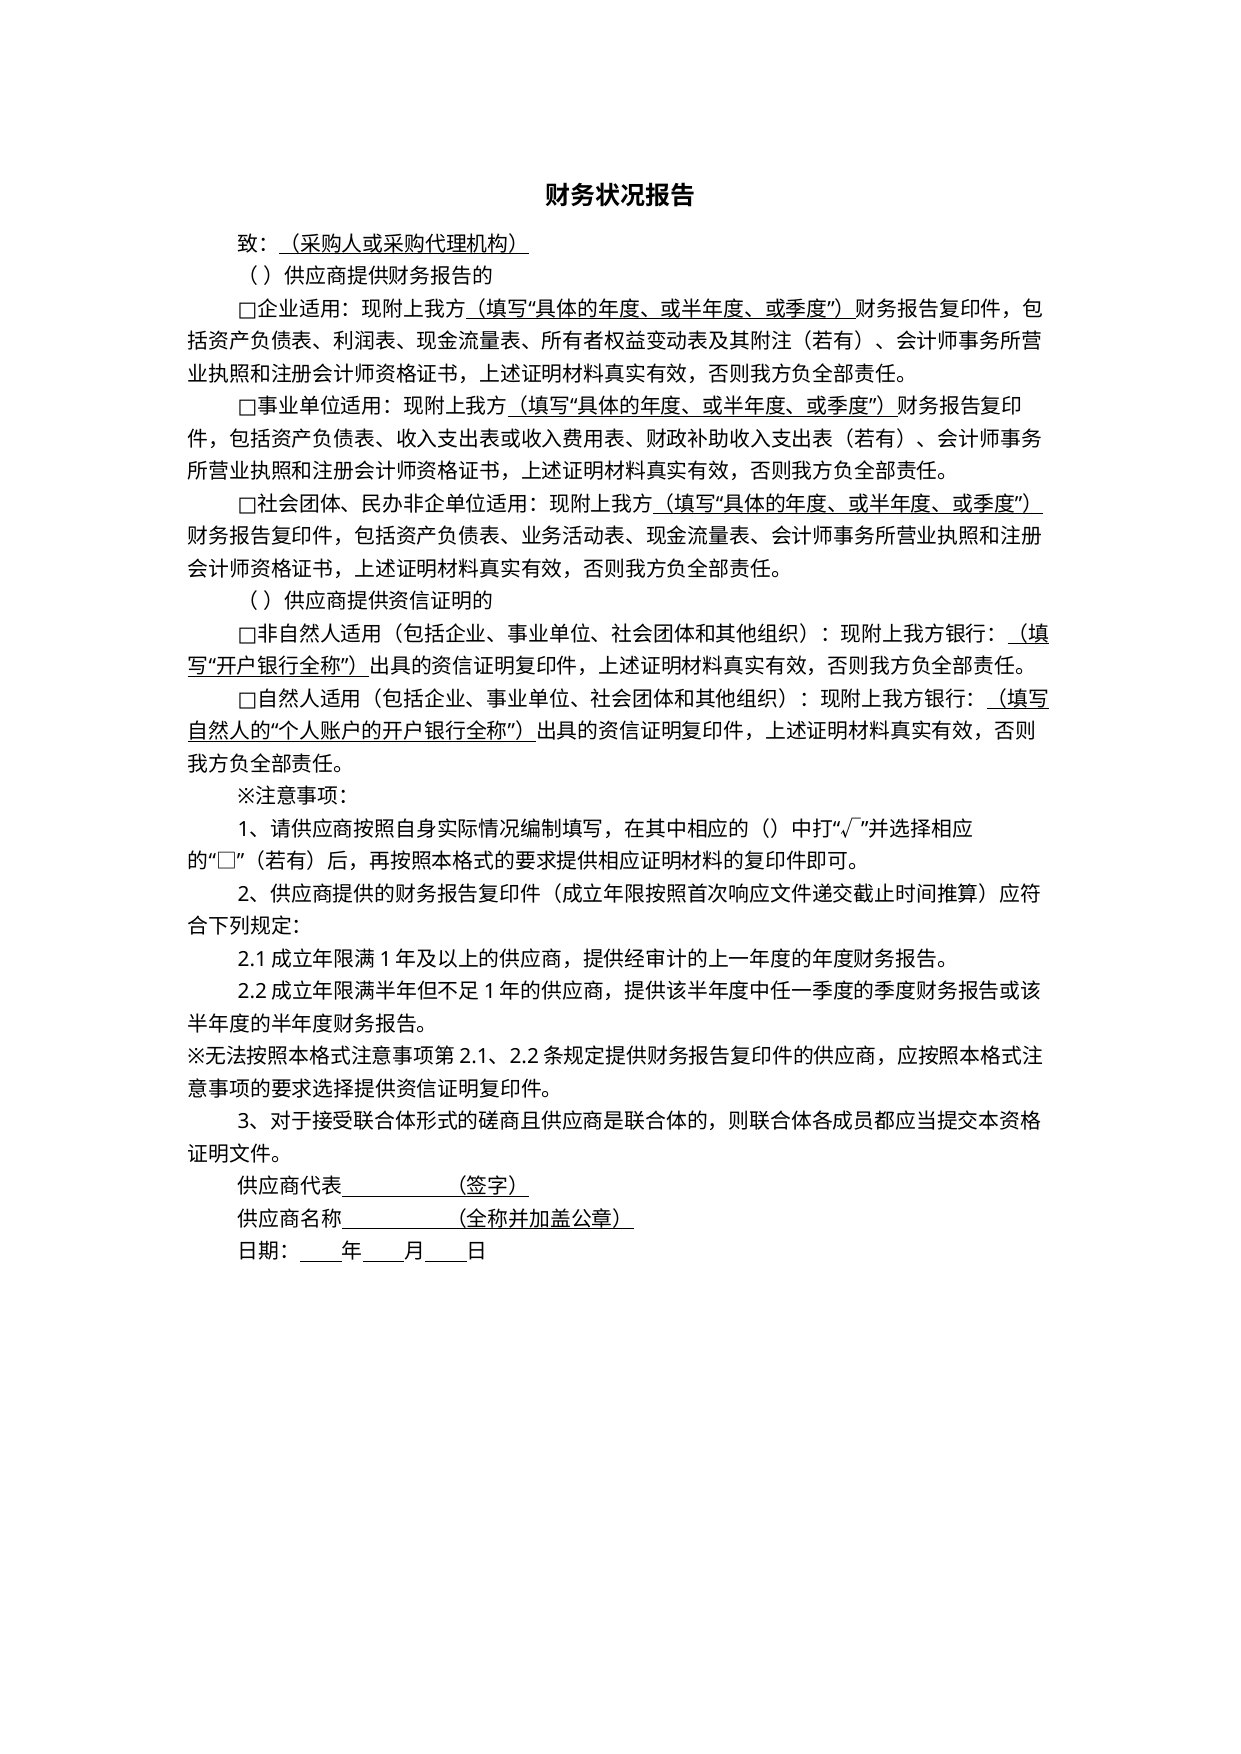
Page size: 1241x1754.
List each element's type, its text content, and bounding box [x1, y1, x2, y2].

text □企业适用：现附上我方（填写“具体的年度、或半年度、或季度”）财务报告复印件，包括资产负债表、利润表、现金流量表、所有者权益变动表及其附注（若有）、会计师事务所营业执照和注册会计师资格证书，上述证明材料真实有效，否则我方负全部责任。 [187, 292, 1053, 389]
text （ ）供应商提供财务报告的 [187, 259, 1053, 292]
text □自然人适用（包括企业、事业单位、社会团体和其他组织）：现附上我方银行：（填写自然人的“个人账户的开户银行全称”）出具的资信证明复印件，上述证明材料真实有效，否则我方负全部责任。 [187, 682, 1053, 779]
text □事业单位适用：现附上我方（填写“具体的年度、或半年度、或季度”）财务报告复印件，包括资产负债表、收入支出表或收入费用表、财政补助收入支出表（若有）、会计师事务所营业执照和注册会计师资格证书，上述证明材料真实有效，否则我方负全部责任。 [187, 389, 1053, 487]
text 致：（采购人或采购代理机构） [187, 227, 1053, 259]
text 财务状况报告 [187, 162, 1053, 227]
text ※无法按照本格式注意事项第2.1、2.2条规定提供财务报告复印件的供应商，应按照本格式注意事项的要求选择提供资信证明复印件。 [187, 1039, 1053, 1104]
text （ ）供应商提供资信证明的 [187, 584, 1053, 617]
text 1、请供应商按照自身实际情况编制填写，在其中相应的（）中打“√”并选择相应的“□”（若有）后，再按照本格式的要求提供相应证明材料的复印件即可。 [187, 812, 1053, 877]
text 日期： 年 月 日 [187, 1234, 1053, 1267]
text □社会团体、民办非企单位适用：现附上我方（填写“具体的年度、或半年度、或季度”）财务报告复印件，包括资产负债表、业务活动表、现金流量表、会计师事务所营业执照和注册会计师资格证书，上述证明材料真实有效，否则我方负全部责任。 [187, 487, 1053, 584]
text 2.2成立年限满半年但不足1年的供应商，提供该半年度中任一季度的季度财务报告或该半年度的半年度财务报告。 [187, 974, 1053, 1039]
text 供应商代表 （签字） [187, 1169, 1053, 1202]
text 2.1成立年限满1年及以上的供应商，提供经审计的上一年度的年度财务报告。 [187, 942, 1053, 974]
text 2、供应商提供的财务报告复印件（成立年限按照首次响应文件递交截止时间推算）应符合下列规定： [187, 877, 1053, 942]
text □非自然人适用（包括企业、事业单位、社会团体和其他组织）：现附上我方银行：（填写“开户银行全称”）出具的资信证明复印件，上述证明材料真实有效，否则我方负全部责任。 [187, 617, 1053, 682]
text 供应商名称 （全称并加盖公章） [187, 1202, 1053, 1234]
text 3、对于接受联合体形式的磋商且供应商是联合体的，则联合体各成员都应当提交本资格证明文件。 [187, 1104, 1053, 1169]
text ※注意事项： [187, 779, 1053, 812]
